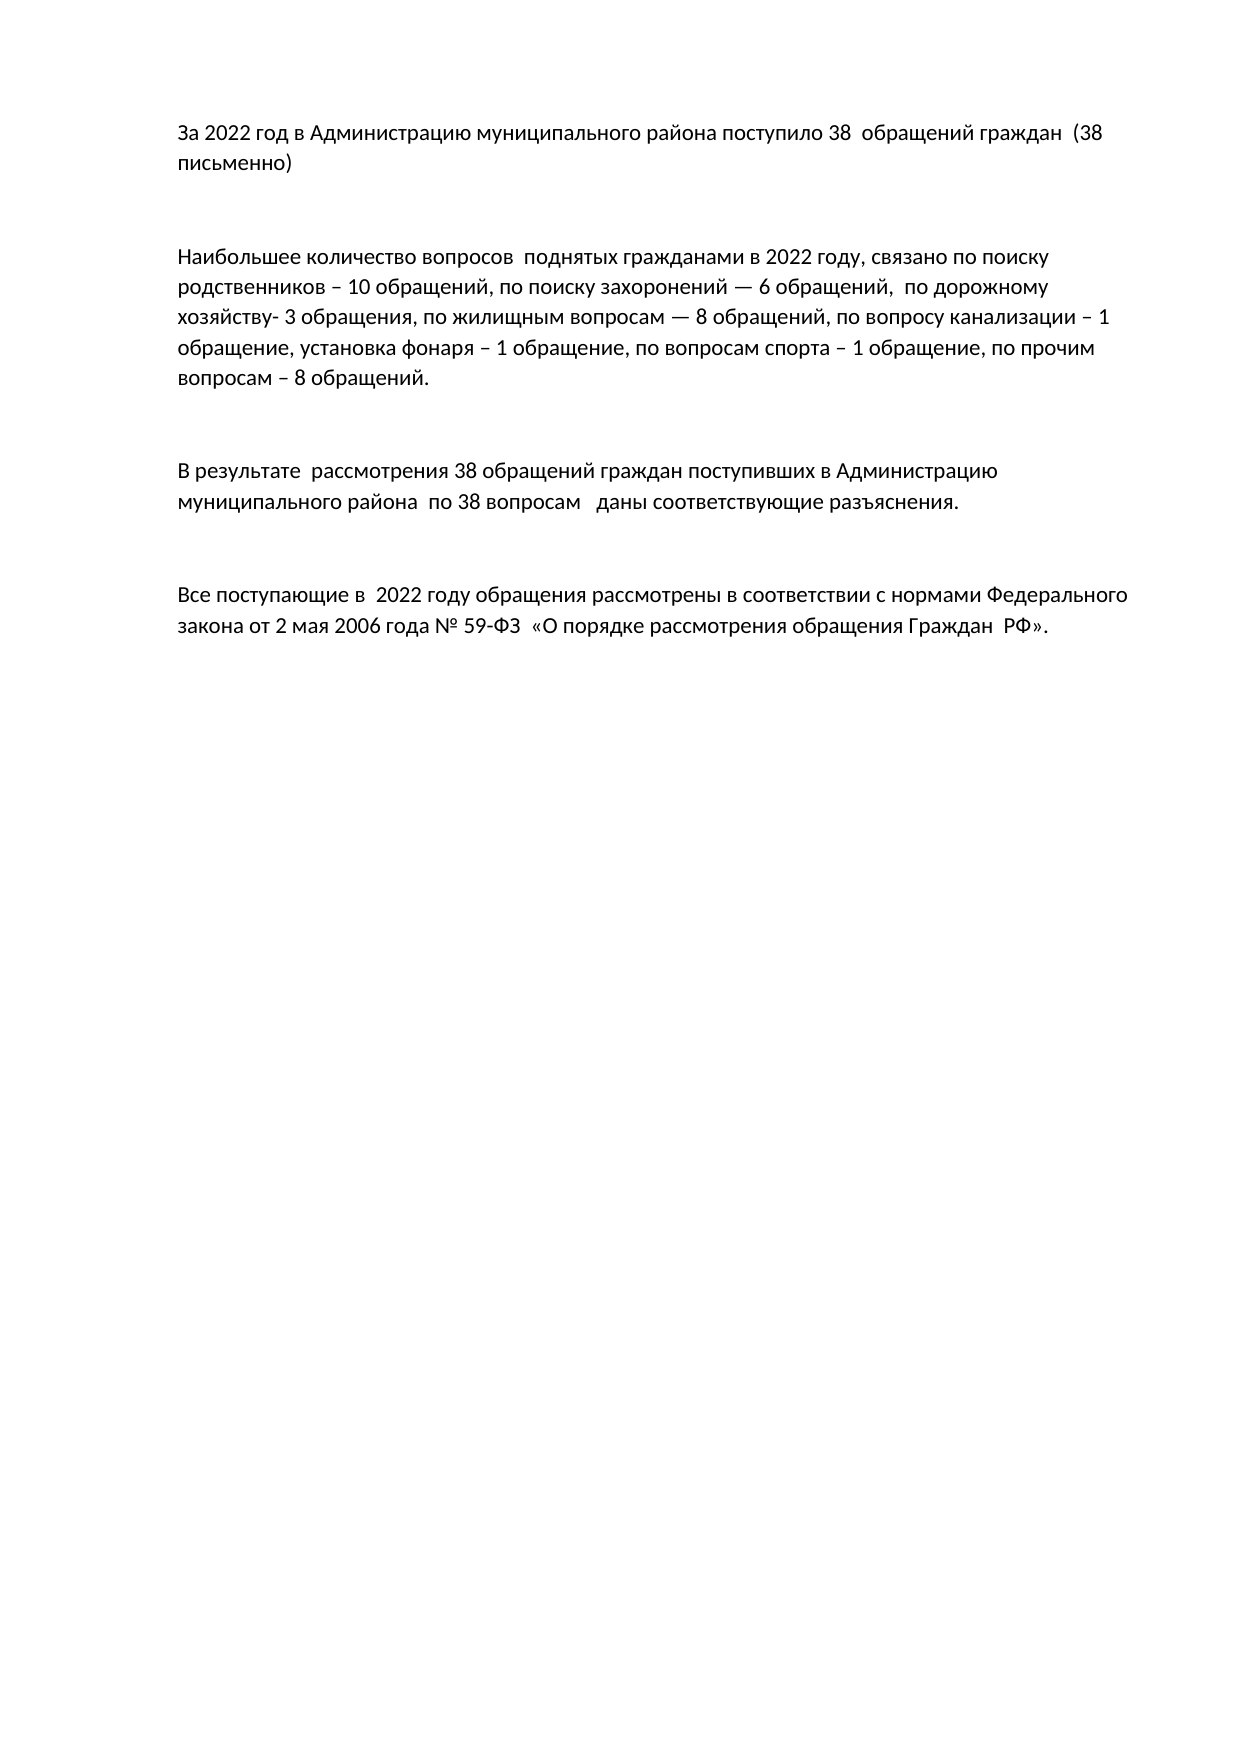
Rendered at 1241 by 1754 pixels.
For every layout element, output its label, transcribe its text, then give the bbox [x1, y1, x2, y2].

text Все поступающие в 2022 году обращения рассмотрены в соответствии с нормами Федерального закона от 2 мая 2006 года № 59-ФЗ «О порядке рассмотрения обращения Граждан РФ». [177, 581, 1152, 639]
text За 2022 год в Администрацию муниципального района поступило 38 обращений граждан (38 письменно) [177, 118, 1152, 176]
text Наибольшее количество вопросов поднятых гражданами в 2022 году, связано по поиску родственников – 10 обращений, по поиску захоронений — 6 обращений, по дорожному хозяйству- 3 обращения, по жилищным вопросам — 8 обращений, по вопросу канализации – 1 обращение, установка фонаря – 1 обращение, по вопросам спорта – 1 обращение, по прочим вопросам – 8 обращений. [177, 242, 1152, 391]
text В результате рассмотрения 38 обращений граждан поступивших в Администрацию муниципального района по 38 вопросам даны соответствующие разъяснения. [177, 457, 1152, 515]
